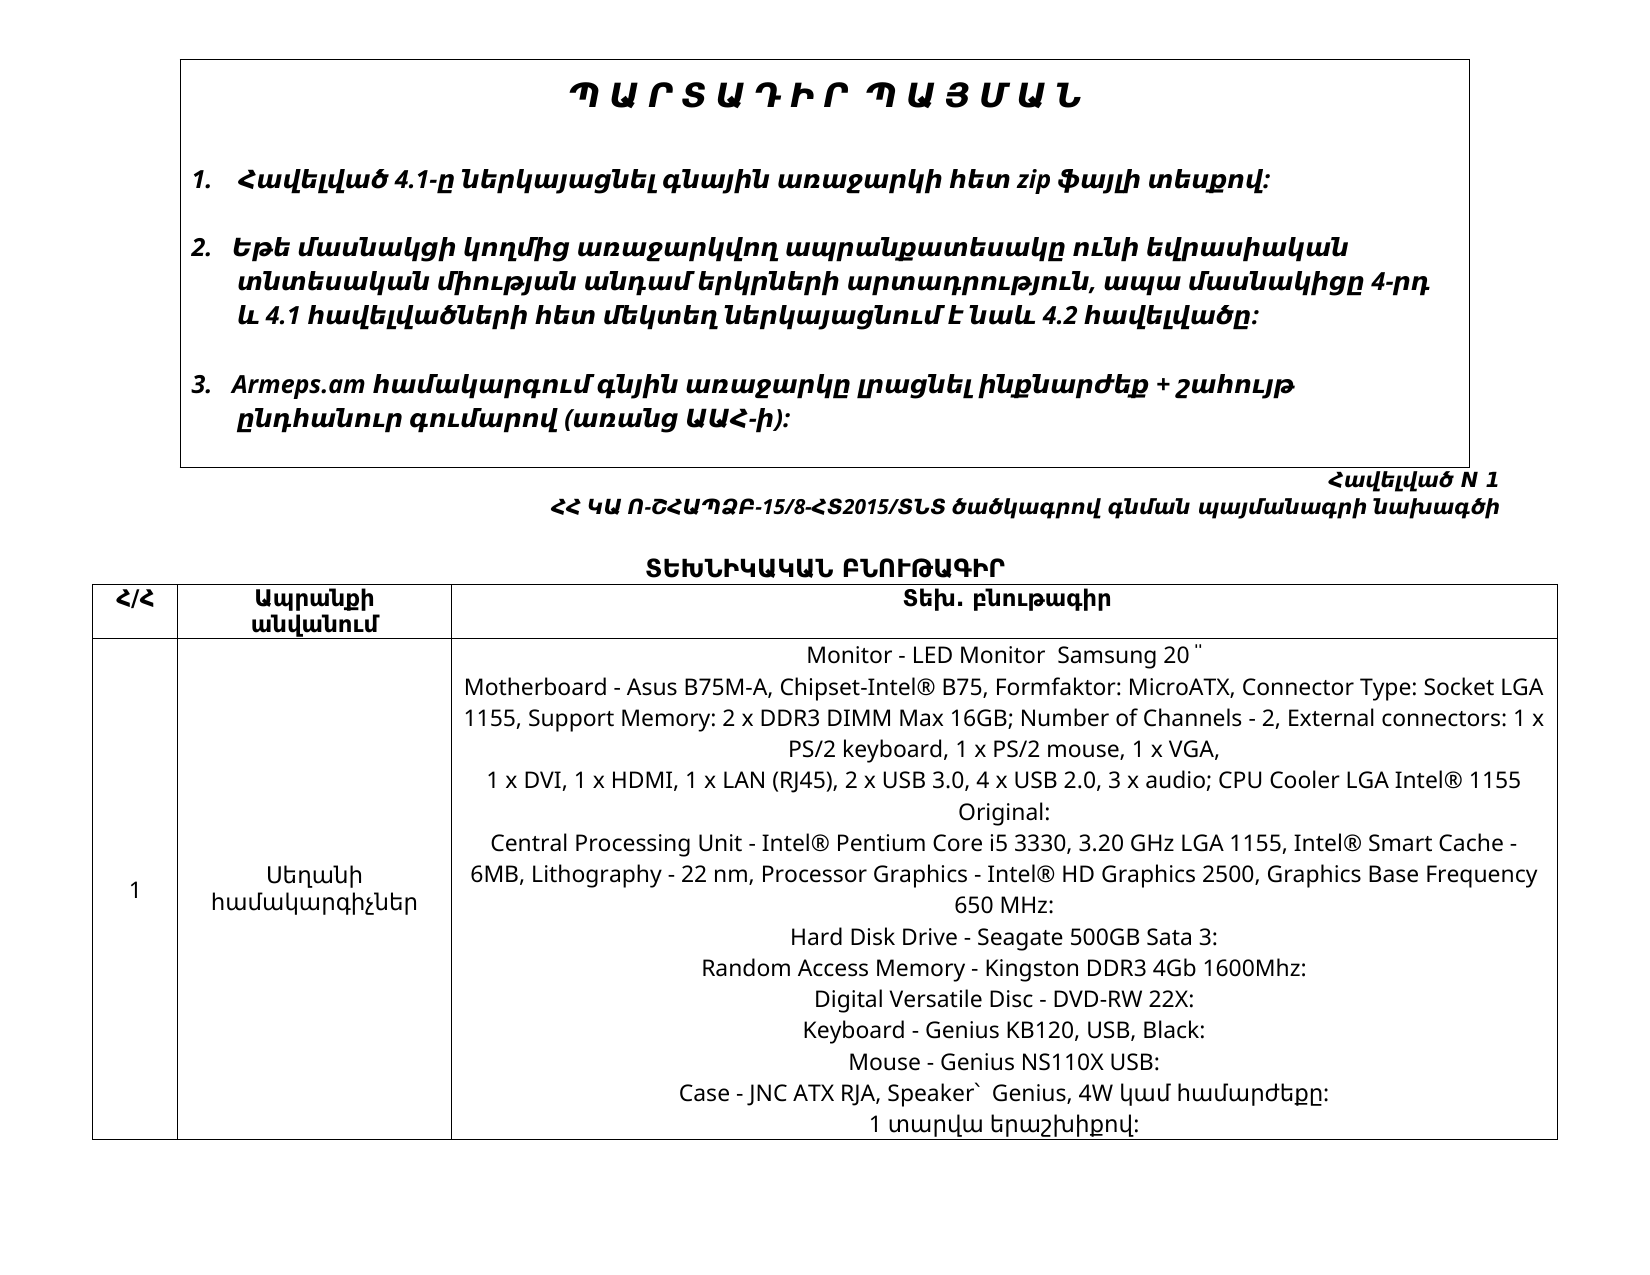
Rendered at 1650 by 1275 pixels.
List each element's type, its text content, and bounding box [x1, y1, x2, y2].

table_header Տեխ. բնութագիր [452, 585, 1557, 638]
table_header Պ Ա Ր Տ Ա Դ Ի Ր Պ Ա Յ Մ Ա Ն [181, 60, 1469, 129]
table_cell 1 [93, 639, 177, 1139]
table_cell Սեղանի համակարգիչներ [178, 639, 451, 1139]
text Հավելված N 1 [150, 468, 1500, 492]
table_header Ապրանքի անվանում [178, 585, 451, 638]
text ՏԵԽՆԻԿԱԿԱՆ ԲՆՈՒԹԱԳԻՐ [150, 555, 1500, 584]
table_cell Monitor - LED Monitor Samsung 20 '' Motherboard - Asus B75M-A, Chipset-Intel® B75, Formfaktor: MicroATX, Connector Type: Socket LGA 1155, Support Memory: 2 x DDR3 DIMM Max 16GB; Number of Channels - 2, External connectors: 1 x PS/2 keyboard, 1 x PS/2 mouse, 1 x VGA, 1 x DVI, 1 x HDMI, 1 x LAN (RJ45), 2 x USB 3.0, 4 x USB 2.0, 3 x audio; CPU Cooler LGA Intel® 1155 Original: Central Processing Unit - Intel® Pentium Core i5 3330, 3.20 GHz LGA 1155, Intel® Smart Cache - 6MB, Lithography - 22 nm, Processor Graphics - Intel® HD Graphics 2500, Graphics Base Frequency 650 MHz: Hard Disk Drive - Seagate 500GB Sata 3: Random Access Memory - Kingston DDR3 4Gb 1600Mhz: Digital Versatile Disc - DVD-RW 22X: Keyboard - Genius KB120, USB, Black: Mouse - Genius NS110X USB: Case - JNC ATX RJA, Speaker՝ Genius, 4W կամ համարժեքը: 1 տարվա երաշխիքով: [452, 639, 1557, 1139]
table_cell 1. Հավելված 4.1-ը ներկայացնել գնային առաջարկի հետ zip ֆայլի տեսքով: 2. Եթե մասնակցի կողմից առաջարկվող ապրանքատեսակը ունի եվրասիական տնտեսական միության անդամ երկրների արտադրություն, ապա մասնակիցը 4-րդ և 4.1 հավելվածների հետ մեկտեղ ներկայացնում է նաև 4.2 հավելվածը: 3. Armeps.am համակարգում գնյին առաջարկը լրացնել ինքնարժեք + շահույթ ընդհանուր գումարով (առանց ԱԱՀ-ի): [181, 129, 1469, 467]
table_header Հ/Հ [93, 585, 177, 638]
text ՀՀ ԿԱ Ո-ՇՀԱՊՁԲ-15/8-ՀՏ2015/ՏՆՏ ծածկագրով գնման պայմանագրի նախագծի [150, 492, 1500, 521]
